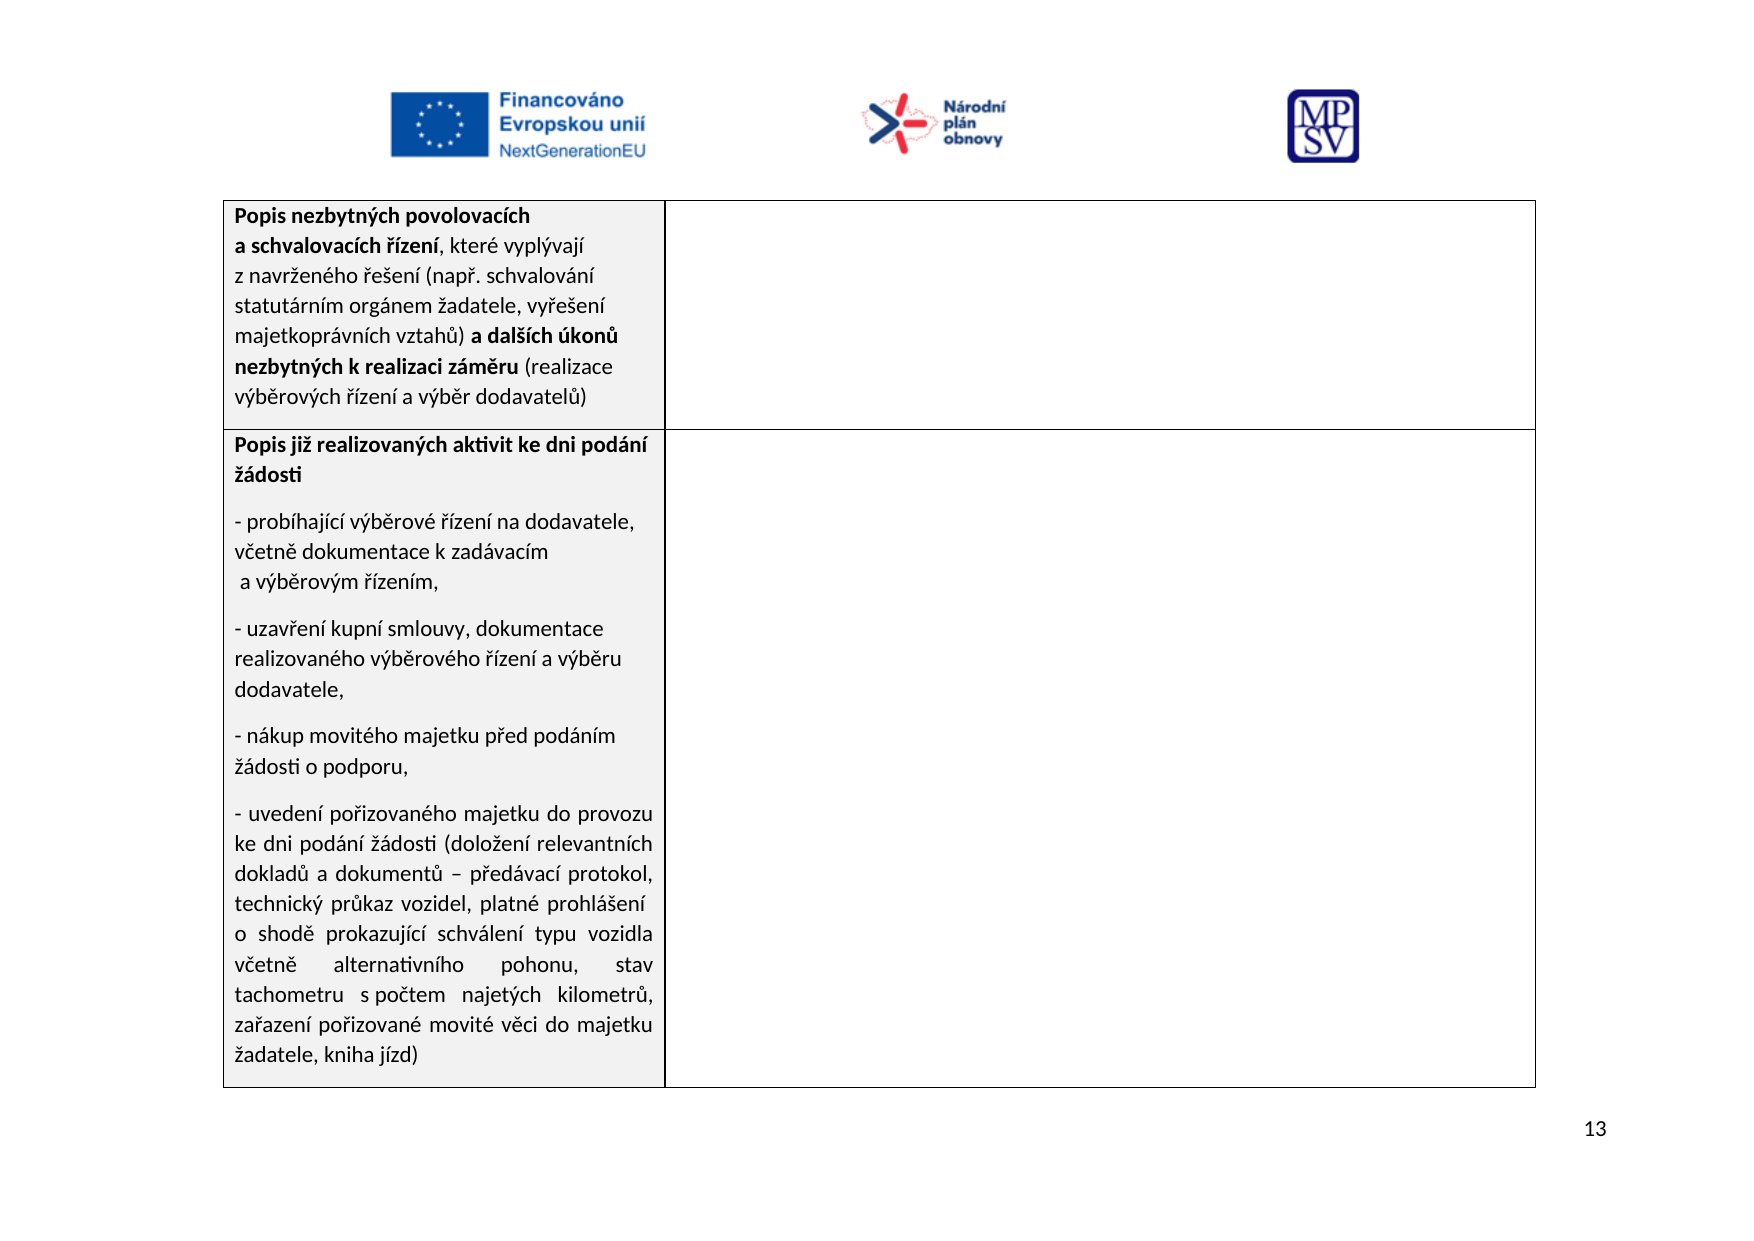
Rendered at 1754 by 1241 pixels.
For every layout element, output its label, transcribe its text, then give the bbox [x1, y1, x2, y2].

picture [381, 73, 1373, 181]
table_cell Popis nezbytných povolovacích a schvalovacích řízení, které vyplývají z navrženého řešení (např. schvalování statutárním orgánem žadatele, vyřešení majetkoprávních vztahů) a dalších úkonů nezbytných k realizaci záměru (realizace výběrových řízení a výběr dodavatelů) [224, 201, 664, 429]
table_cell [666, 201, 1535, 429]
table_cell [666, 430, 1535, 1087]
table_cell Popis již realizovaných aktivit ke dni podání žádosti - probíhající výběrové řízení na dodavatele, včetně dokumentace k zadávacím a výběrovým řízením, - uzavření kupní smlouvy, dokumentace realizovaného výběrového řízení a výběru dodavatele, - nákup movitého majetku před podáním žádosti o podporu, - uvedení pořizovaného majetku do provozu ke dni podání žádosti (doložení relevantních dokladů a dokumentů – předávací protokol, technický průkaz vozidel, platné prohlášení o shodě prokazující schválení typu vozidla včetně alternativního pohonu, stav tachometru s počtem najetých kilometrů, zařazení pořizované movité věci do majetku žadatele, kniha jízd) [224, 430, 664, 1087]
